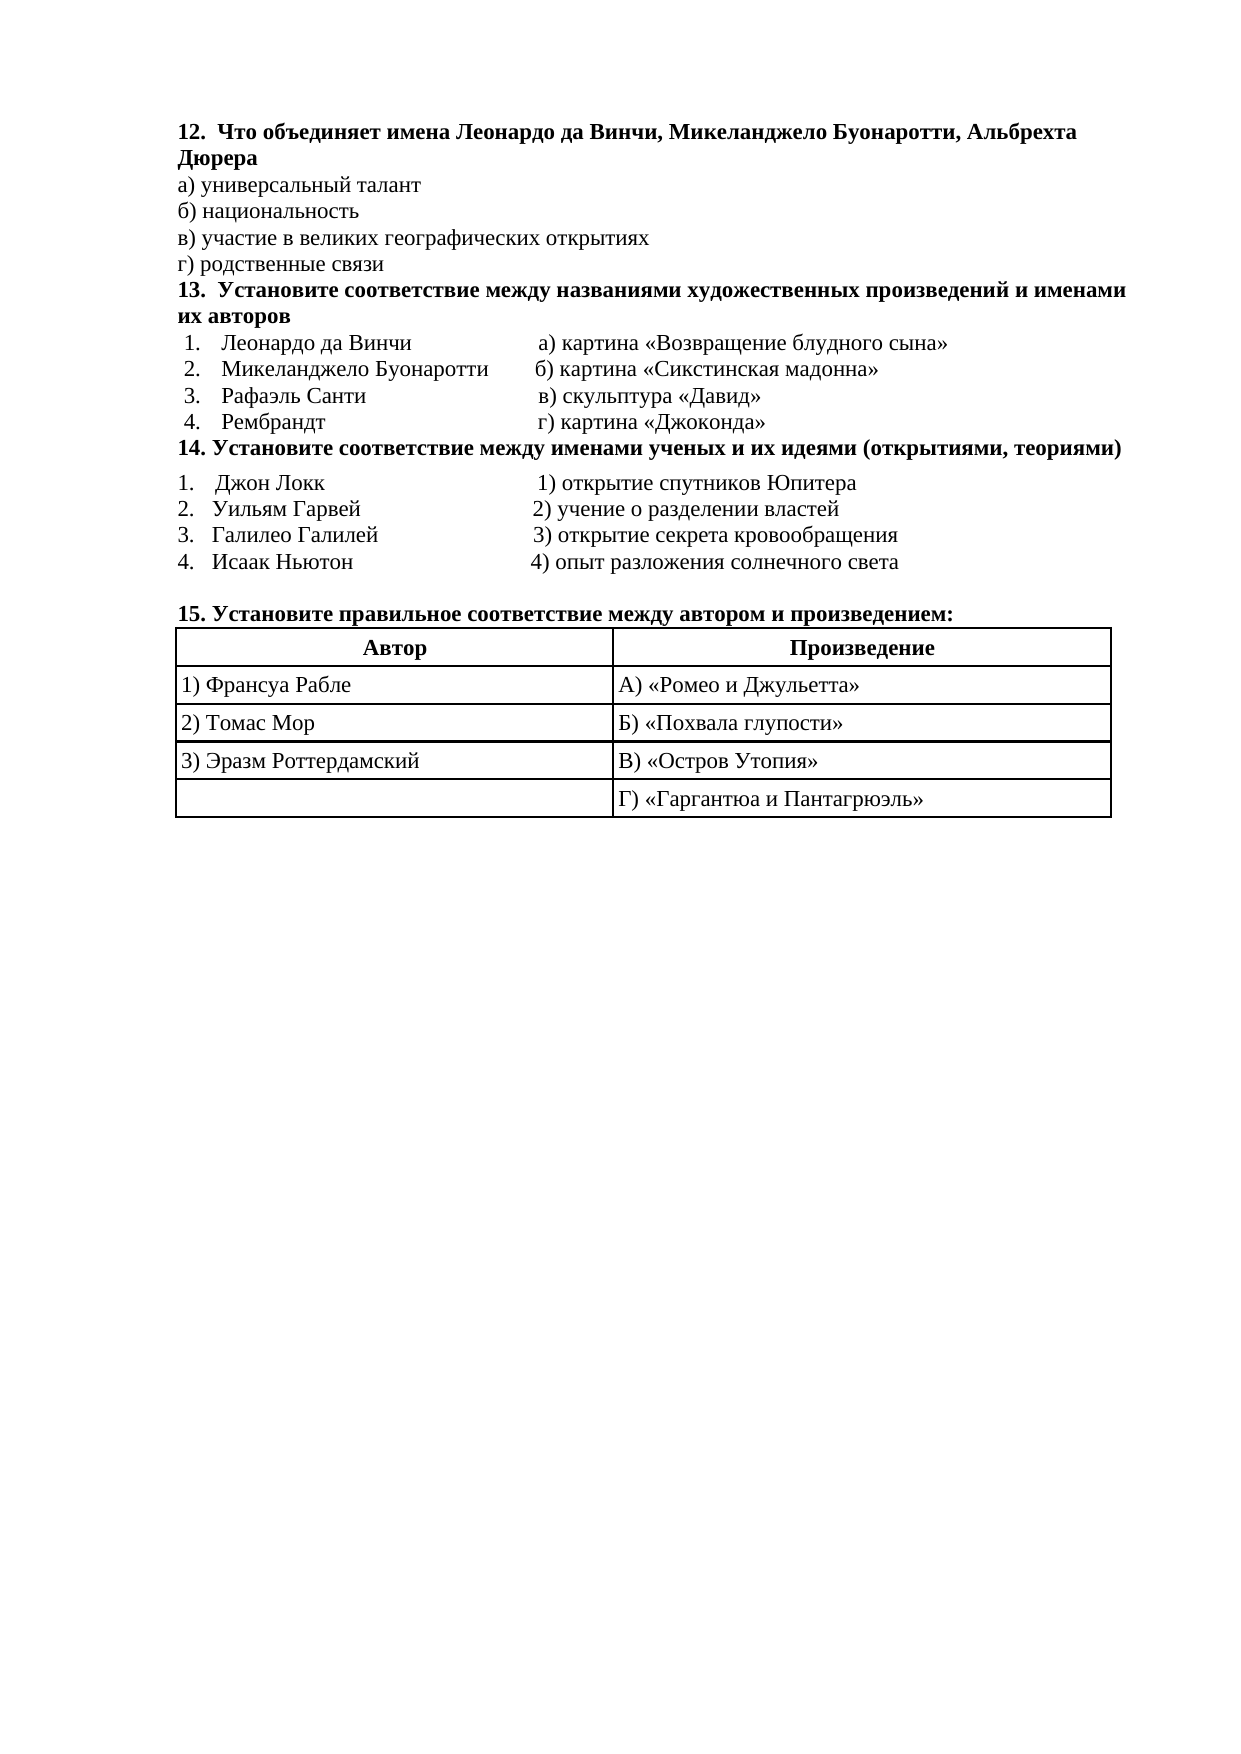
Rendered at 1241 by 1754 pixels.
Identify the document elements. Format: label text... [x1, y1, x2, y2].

list Джон Локк 1) открытие спутников Юпитера [177, 461, 1152, 495]
text б) национальность [177, 197, 1152, 223]
list Рембрандт г) картина «Джоконда» [183, 408, 1152, 434]
text 3. Галилео Галилей 3) открытие секрета кровообращения [177, 521, 1152, 548]
text 12. Что объединяет имена Леонардо да Винчи, Микеланджело Буонаротти, Альбрехта Дюрера [177, 118, 1152, 171]
table_cell 3) Эразм Роттердамский [177, 743, 612, 778]
table_header Автор [177, 629, 612, 665]
text 14. Установите соответствие между именами ученых и их идеями (открытиями, теориями) [177, 434, 1152, 461]
text 15. Установите правильное соответствие между автором и произведением: [177, 601, 1152, 627]
text а) универсальный талант [177, 171, 1152, 197]
table_cell А) «Ромео и Джульетта» [614, 667, 1110, 702]
table_cell [177, 780, 612, 816]
list Леонардо да Винчи а) картина «Возвращение блудного сына» [183, 329, 1152, 355]
list Микеланджело Буонаротти б) картина «Сикстинская мадонна» [183, 355, 1152, 382]
table_cell 1) Франсуа Рабле [177, 667, 612, 702]
table_header Произведение [614, 629, 1110, 665]
text 4. Исаак Ньютон 4) опыт разложения солнечного света [177, 548, 1152, 574]
table_cell Г) «Гаргантюа и Пантагрюэль» [614, 780, 1110, 816]
table_cell Б) «Похвала глупости» [614, 705, 1110, 740]
text г) родственные связи [177, 250, 1152, 276]
text 2. Уильям Гарвей 2) учение о разделении властей [177, 495, 1152, 521]
text в) участие в великих географических открытиях [177, 223, 1152, 250]
text 13. Установите соответствие между названиями художественных произведений и именами их авторов [177, 276, 1152, 329]
list Рафаэль Санти в) скульптура «Давид» [183, 382, 1152, 408]
table_cell 2) Томас Мор [177, 705, 612, 740]
table_cell В) «Остров Утопия» [614, 743, 1110, 778]
